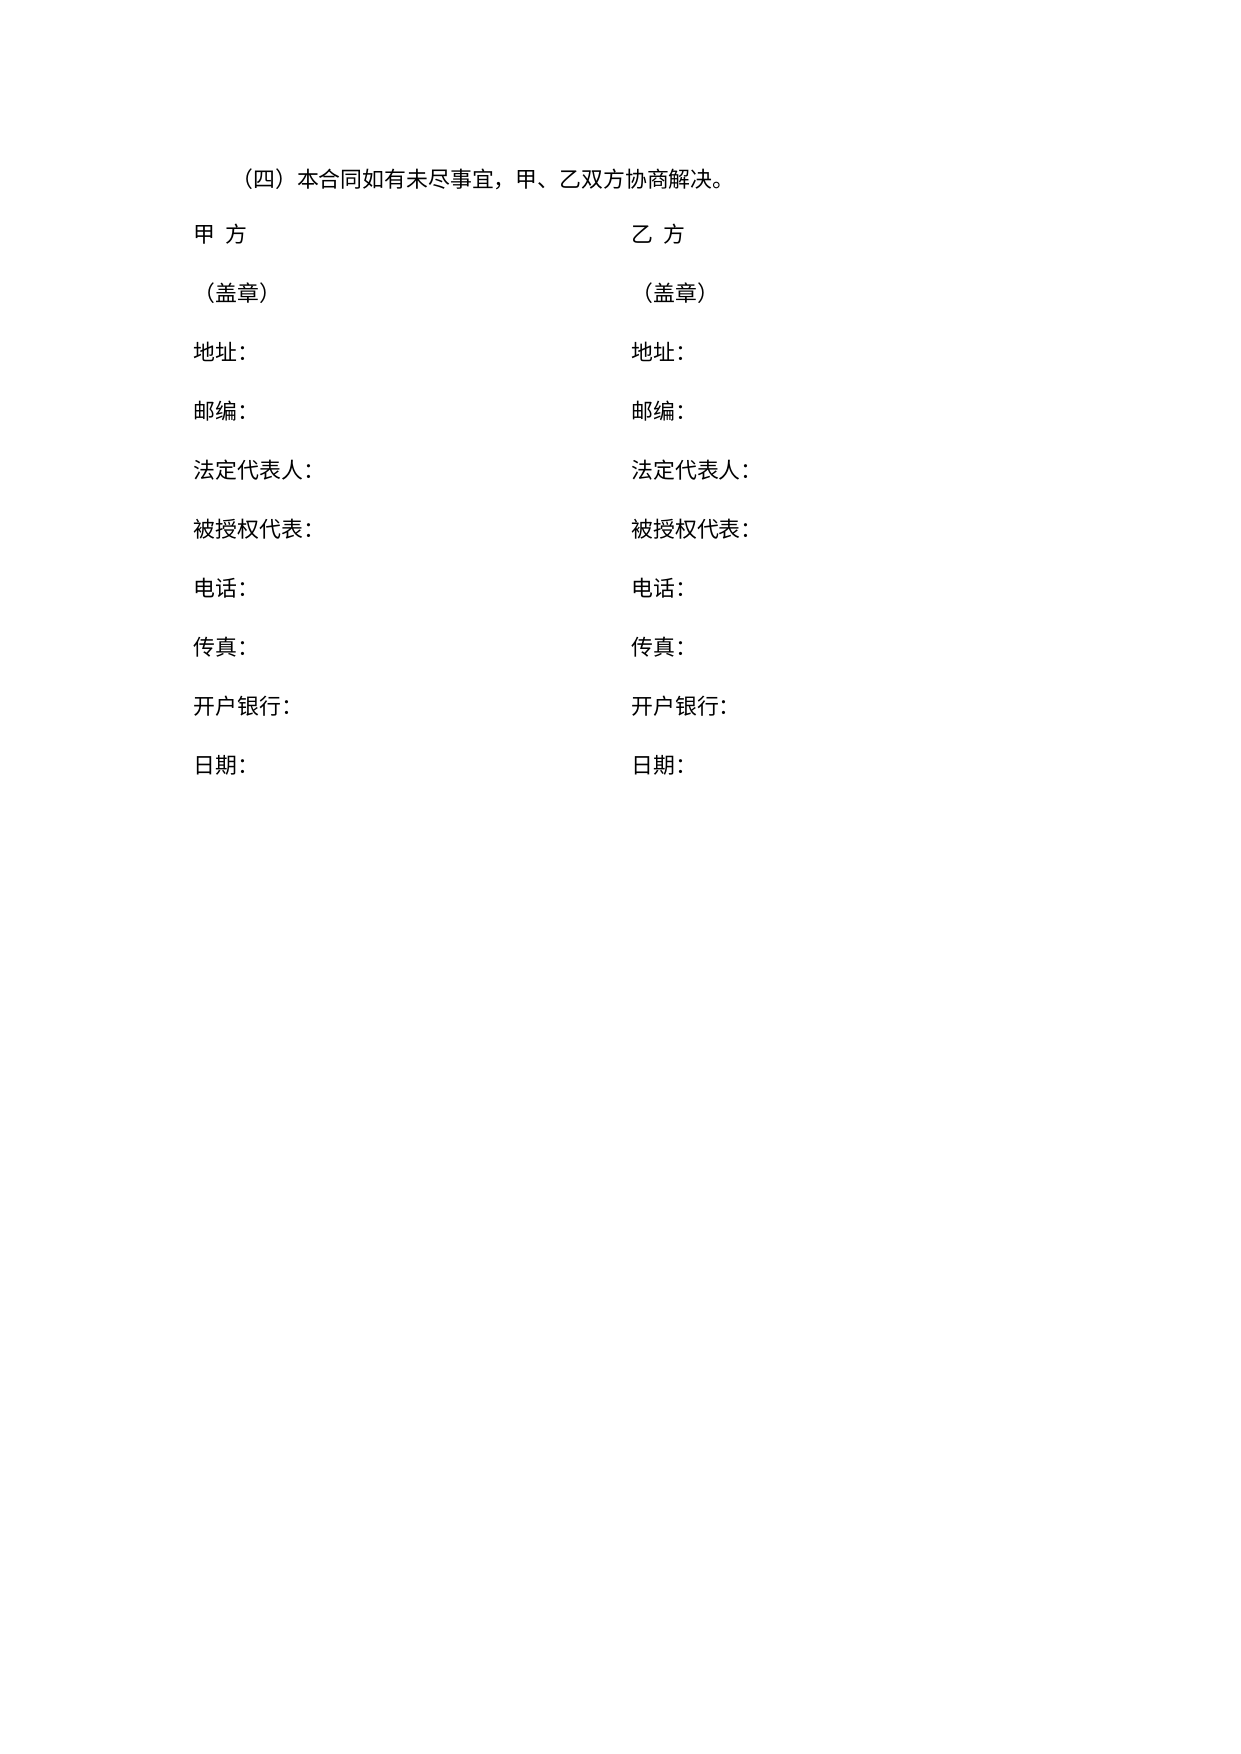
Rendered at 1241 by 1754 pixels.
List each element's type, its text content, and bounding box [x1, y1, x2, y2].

table_cell 电话： [620, 565, 1058, 624]
table_cell 开户银行： [183, 683, 620, 742]
table_cell 邮编： [620, 388, 1058, 447]
text （四）本合同如有未尽事宜，甲、乙双方协商解决。 [187, 162, 1053, 194]
table_cell 被授权代表： [183, 506, 620, 565]
table_cell 法定代表人： [183, 447, 620, 506]
table_cell 被授权代表： [620, 506, 1058, 565]
table_cell 日期： [183, 742, 620, 801]
table_header 乙 方 [620, 210, 1058, 269]
table_cell 传真： [183, 624, 620, 683]
table_cell 日期： [620, 742, 1058, 801]
table_cell 地址： [620, 329, 1058, 387]
table_cell 传真： [620, 624, 1058, 683]
table_cell 开户银行： [620, 683, 1058, 742]
table_cell 地址： [183, 329, 620, 387]
table_cell 法定代表人： [620, 447, 1058, 506]
table_cell 电话： [183, 565, 620, 624]
table_cell （盖章） [620, 269, 1058, 328]
table_header 甲 方 [183, 210, 620, 269]
table_cell 邮编： [183, 388, 620, 447]
table_cell （盖章） [183, 269, 620, 328]
